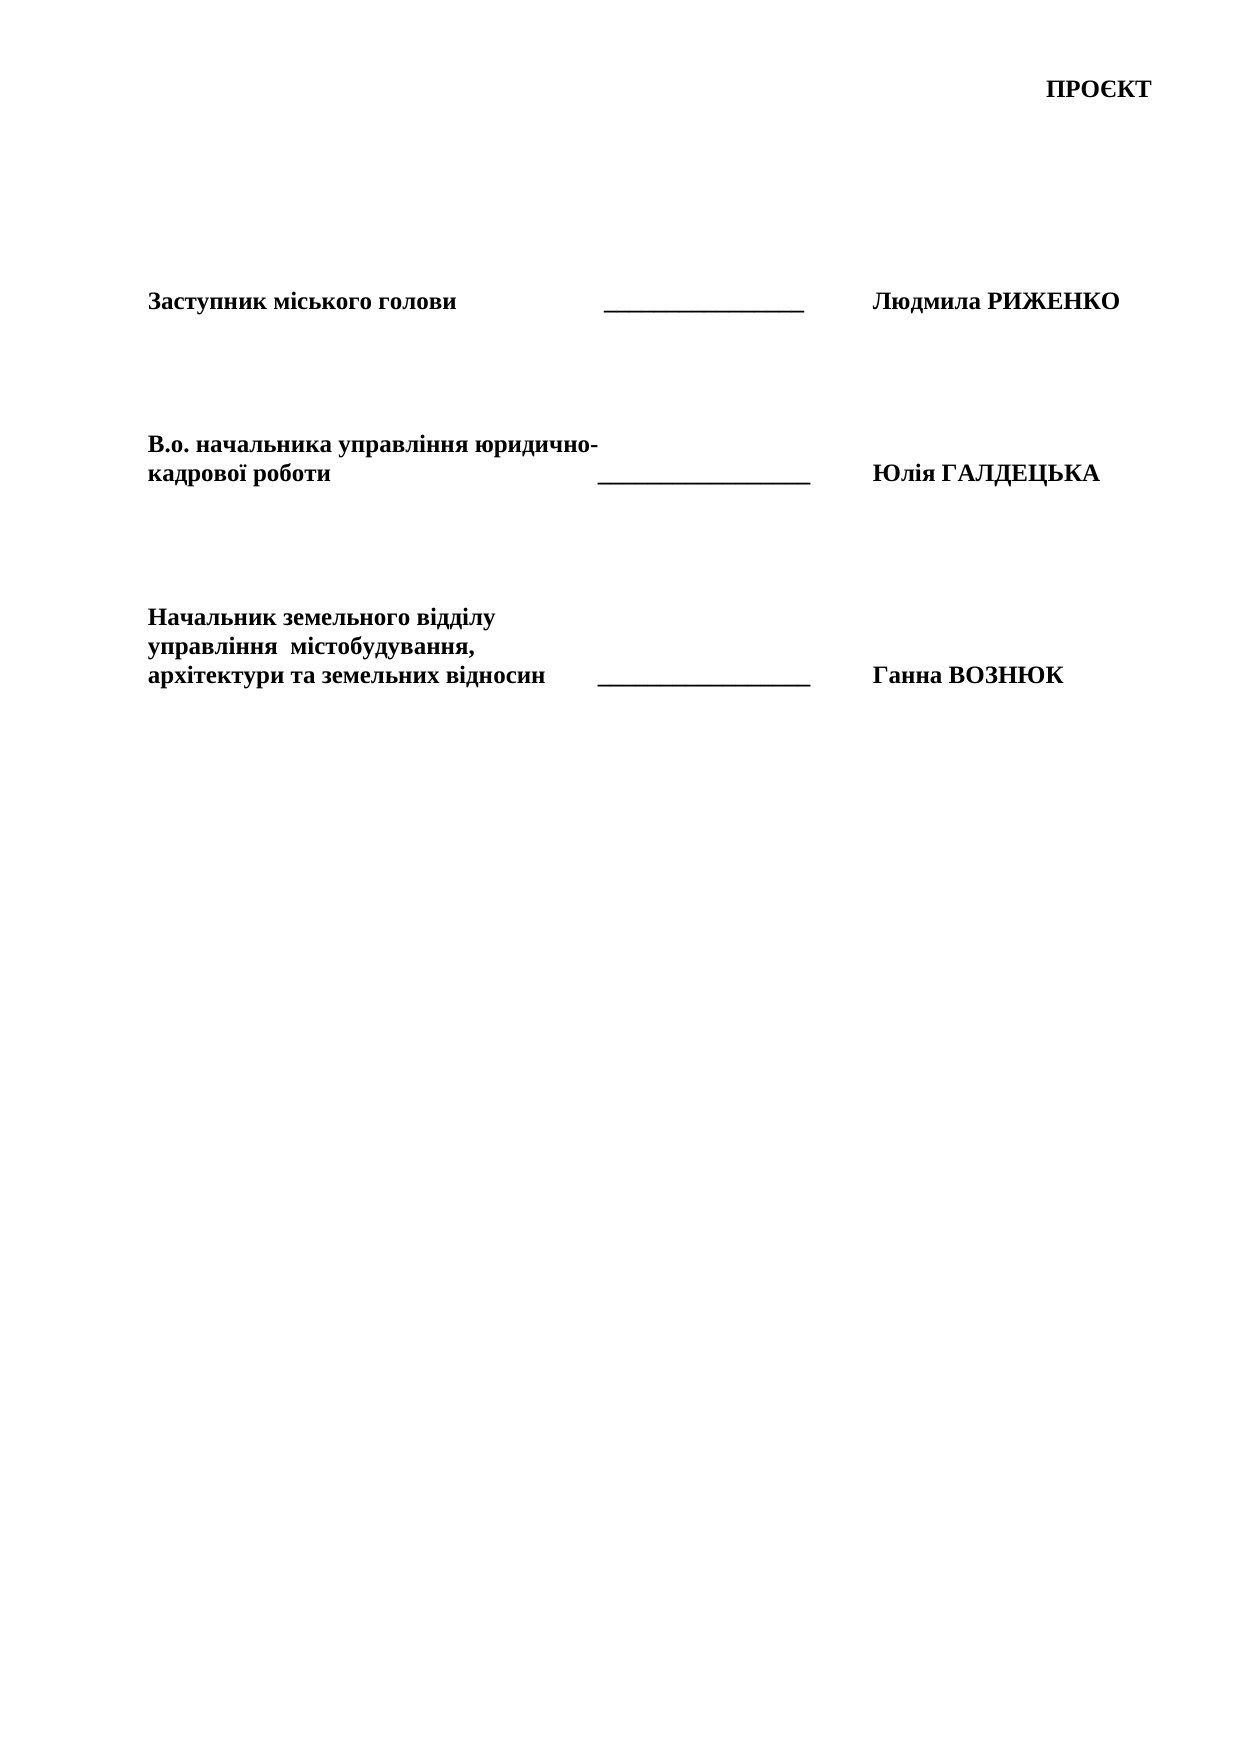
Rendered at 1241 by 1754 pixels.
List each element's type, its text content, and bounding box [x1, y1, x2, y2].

text Начальник земельного відділу [148, 602, 1152, 631]
text Заступник міського голови ________________ Людмила РИЖЕНКО [148, 286, 1152, 315]
text архітектури та земельних відносин _________________ Ганна ВОЗНЮК [148, 660, 1152, 689]
text управління містобудування, [148, 631, 1152, 660]
text В.о. начальника управління юридично- [148, 400, 1152, 458]
text кадрової роботи _________________ Юлія ГАЛДЕЦЬКА [148, 458, 1152, 487]
